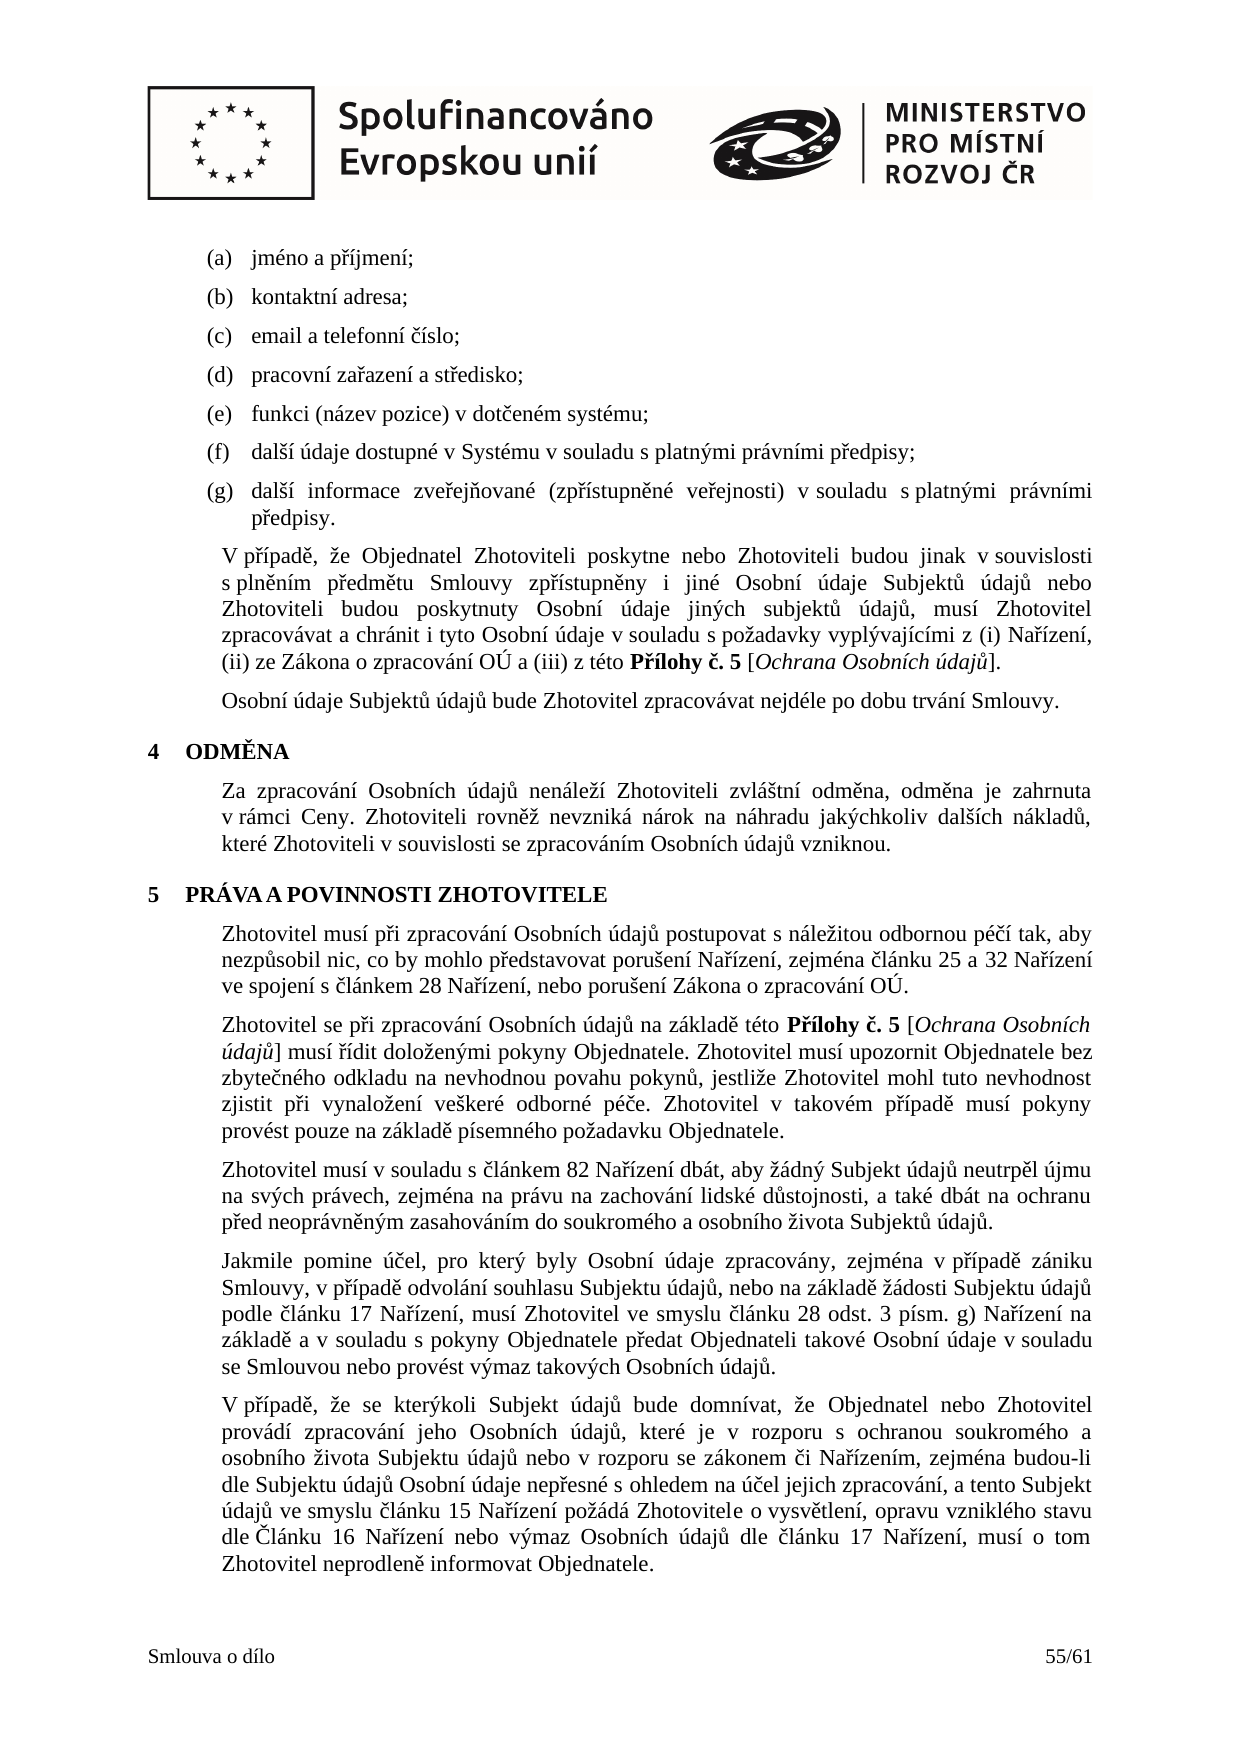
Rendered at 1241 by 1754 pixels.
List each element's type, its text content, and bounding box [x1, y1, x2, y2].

list V případě, že Objednatel Zhotoviteli poskytne nebo Zhotoviteli budou jinak v souvislosti s plněním předmětu Smlouvy zpřístupněny i jiné Osobní údaje Subjektů údajů nebo Zhotoviteli budou poskytnuty Osobní údaje jiných subjektů údajů, musí Zhotovitel zpracovávat a chránit i tyto Osobní údaje v souladu s požadavky vyplývajícími z (i) Nařízení, (ii) ze Zákona o zpracování OÚ a (iii) z této Přílohy č. 5 [Ochrana Osobních údajů]. [221, 542, 1093, 674]
list Osobní údaje Subjektů údajů bude Zhotovitel zpracovávat nejdéle po dobu trvání Smlouvy. [221, 687, 1093, 713]
picture [147, 86, 1093, 200]
list V případě, že se kterýkoli Subjekt údajů bude domnívat, že Objednatel nebo Zhotovitel provádí zpracování jeho Osobních údajů, které je v rozporu s ochranou soukromého a osobního života Subjektu údajů nebo v rozporu se zákonem či Nařízením, zejména budou-li dle Subjektu údajů Osobní údaje nepřesné s ohledem na účel jejich zpracování, a tento Subjekt údajů ve smyslu článku 15 Nařízení požádá Zhotovitele o vysvětlení, opravu vzniklého stavu dle Článku 16 Nařízení nebo výmaz Osobních údajů dle článku 17 Nařízení, musí o tom Zhotovitel neprodleně informovat Objednatele. [221, 1392, 1093, 1576]
subtitle Odměna [148, 738, 1093, 764]
text další informace zveřejňované (zpřístupněné veřejnosti) v souladu s platnými právními předpisy. [207, 477, 1093, 530]
list Zhotovitel musí v souladu s článkem 82 Nařízení dbát, aby žádný Subjekt údajů neutrpěl újmu na svých právech, zejména na právu na zachování lidské důstojnosti, a také dbát na ochranu před neoprávněným zasahováním do soukromého a osobního života Subjektů údajů. [221, 1156, 1093, 1235]
text další údaje dostupné v Systému v souladu s platnými právními předpisy; [207, 438, 1093, 465]
text kontaktní adresa; [207, 283, 1093, 309]
list Zhotovitel se při zpracování Osobních údajů na základě této Přílohy č. 5 [Ochrana Osobních údajů] musí řídit doloženými pokyny Objednatele. Zhotovitel musí upozornit Objednatele bez zbytečného odkladu na nevhodnou povahu pokynů, jestliže Zhotovitel mohl tuto nevhodnost zjistit při vynaložení veškeré odborné péče. Zhotovitel v takovém případě musí pokyny provést pouze na základě písemného požadavku Objednatele. [221, 1011, 1093, 1143]
subtitle Práva a povinnosti Zhotovitele [148, 881, 1093, 907]
list Zhotovitel musí při zpracování Osobních údajů postupovat s náležitou odbornou péčí tak, aby nezpůsobil nic, co by mohlo představovat porušení Nařízení, zejména článku 25 a 32 Nařízení ve spojení s článkem 28 Nařízení, nebo porušení Zákona o zpracování OÚ. [221, 920, 1093, 999]
text email a telefonní číslo; [207, 322, 1093, 348]
text funkci (název pozice) v dotčeném systému; [207, 399, 1093, 426]
list Jakmile pomine účel, pro který byly Osobní údaje zpracovány, zejména v případě zániku Smlouvy, v případě odvolání souhlasu Subjektu údajů, nebo na základě žádosti Subjektu údajů podle článku 17 Nařízení, musí Zhotovitel ve smyslu článku 28 odst. 3 písm. g) Nařízení na základě a v souladu s pokyny Objednatele předat Objednateli takové Osobní údaje v souladu se Smlouvou nebo provést výmaz takových Osobních údajů. [221, 1247, 1093, 1379]
text jméno a příjmení; [207, 244, 1093, 271]
list Za zpracování Osobních údajů nenáleží Zhotoviteli zvláštní odměna, odměna je zahrnuta v rámci Ceny. Zhotoviteli rovněž nevzniká nárok na náhradu jakýchkoliv dalších nákladů, které Zhotoviteli v souvislosti se zpracováním Osobních údajů vzniknou. [221, 777, 1093, 856]
text pracovní zařazení a středisko; [207, 361, 1093, 387]
